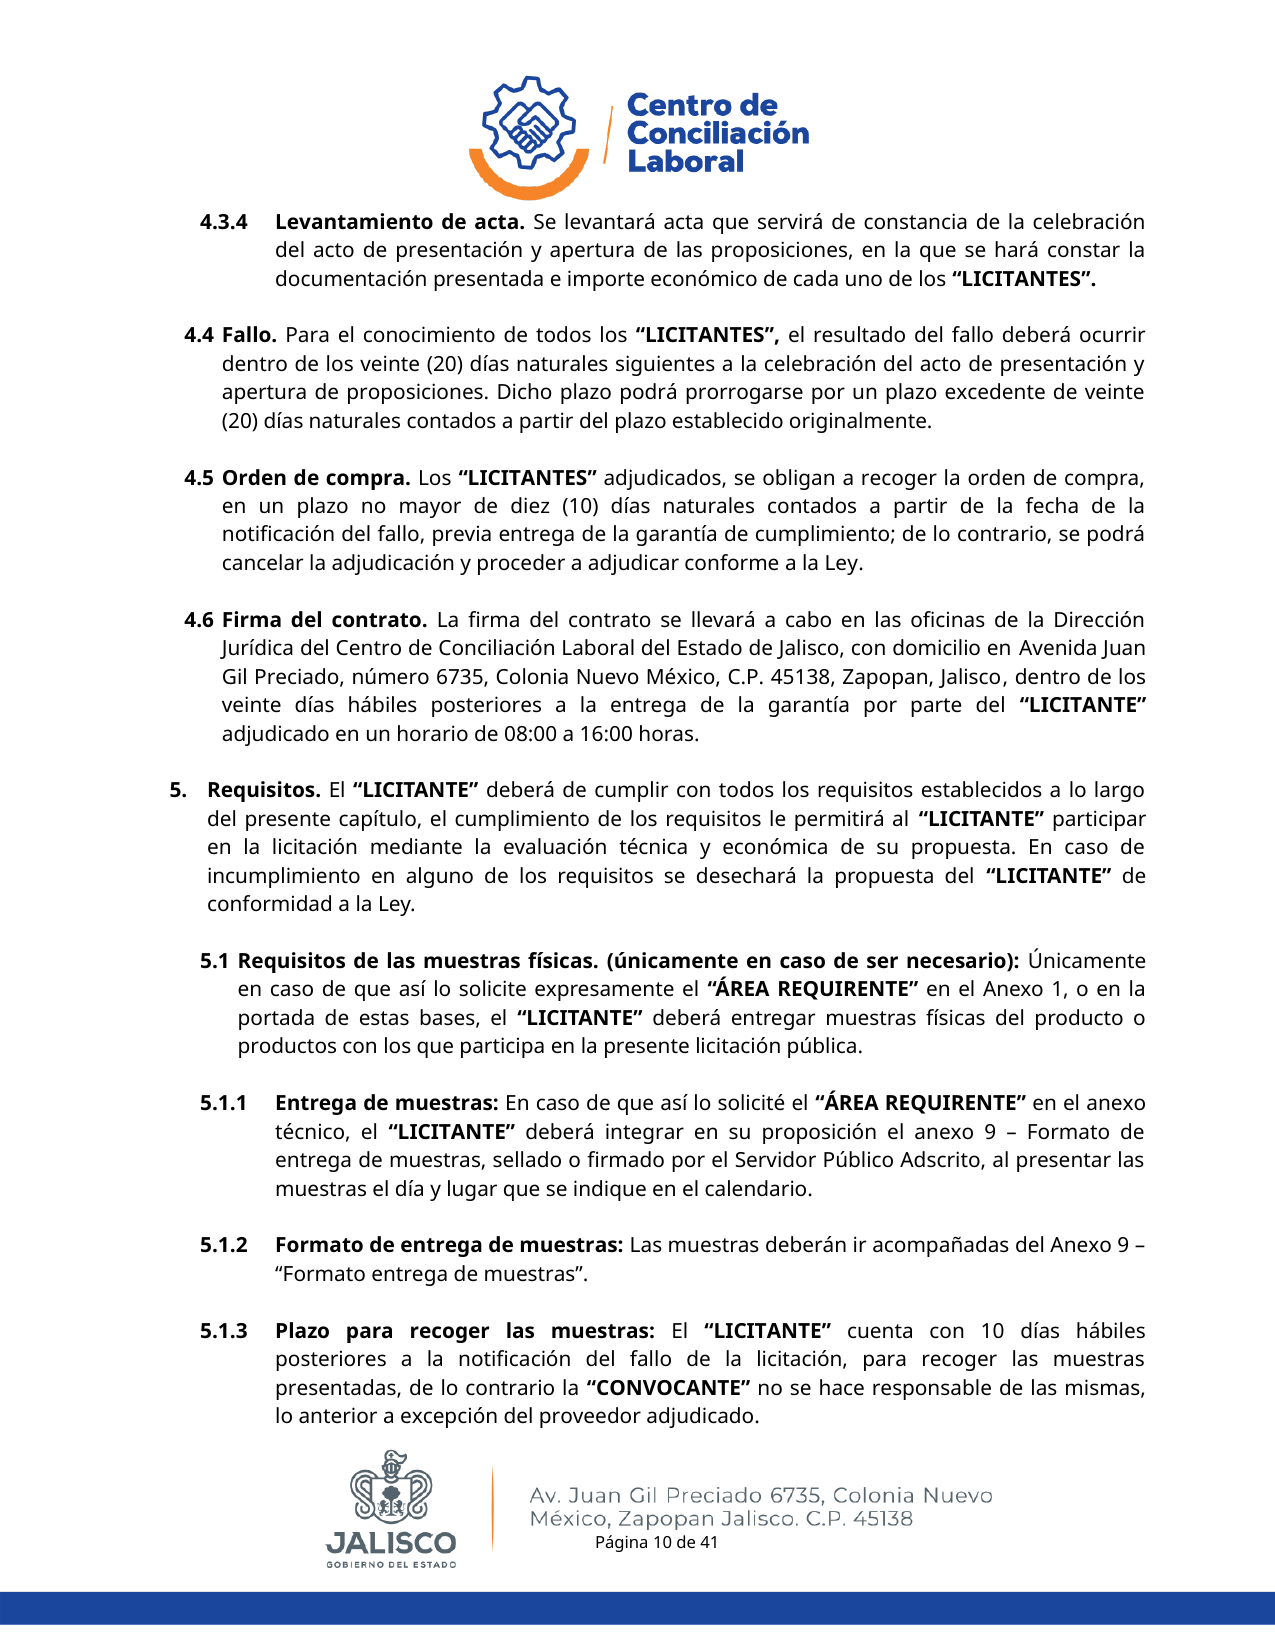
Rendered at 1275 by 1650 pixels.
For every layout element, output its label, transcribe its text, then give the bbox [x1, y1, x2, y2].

list Plazo para recoger las muestras: El “LICITANTE” cuenta con 10 días hábiles posteriores a la notificación del fallo de la licitación, para recoger las muestras presentadas, de lo contrario la “CONVOCANTE” no se hace responsable de las mismas, lo anterior a excepción del proveedor adjudicado. [200, 1316, 1146, 1429]
picture [0, 3, 1275, 1650]
subtitle Requisitos de las muestras físicas. (únicamente en caso de ser necesario): Únicamente en caso de que así lo solicite expresamente el “ÁREA REQUIRENTE” en el Anexo 1, o en la portada de estas bases, el “LICITANTE” deberá entregar muestras físicas del producto o productos con los que participa en la presente licitación pública. [200, 946, 1146, 1060]
subtitle Requisitos. El “LICITANTE” deberá de cumplir con todos los requisitos establecidos a lo largo del presente capítulo, el cumplimiento de los requisitos le permitirá al “LICITANTE” participar en la licitación mediante la evaluación técnica y económica de su propuesta. En caso de incumplimiento en alguno de los requisitos se desechará la propuesta del “LICITANTE” de conformidad a la Ley. [169, 776, 1146, 918]
list Entrega de muestras: En caso de que así lo solicité el “ÁREA REQUIRENTE” en el anexo técnico, el “LICITANTE” deberá integrar en su proposición el anexo 9 – Formato de entrega de muestras, sellado o firmado por el Servidor Público Adscrito, al presentar las muestras el día y lugar que se indique en el calendario. [200, 1088, 1146, 1202]
list Firma del contrato. La firma del contrato se llevará a cabo en las oficinas de la Dirección Jurídica del Centro de Conciliación Laboral del Estado de Jalisco, con domicilio en Avenida Juan Gil Preciado, número 6735, Colonia Nuevo México, C.P. 45138, Zapopan, Jalisco, dentro de los veinte días hábiles posteriores a la entrega de la garantía por parte del “LICITANTE” adjudicado en un horario de 08:00 a 16:00 horas. [184, 605, 1146, 747]
list Fallo. Para el conocimiento de todos los “LICITANTES”, el resultado del fallo deberá ocurrir dentro de los veinte (20) días naturales siguientes a la celebración del acto de presentación y apertura de proposiciones. Dicho plazo podrá prorrogarse por un plazo excedente de veinte (20) días naturales contados a partir del plazo establecido originalmente. [184, 321, 1146, 434]
list Formato de entrega de muestras: Las muestras deberán ir acompañadas del Anexo 9 – “Formato entrega de muestras”. [200, 1231, 1146, 1287]
list Levantamiento de acta. Se levantará acta que servirá de constancia de la celebración del acto de presentación y apertura de las proposiciones, en la que se hará constar la documentación presentada e importe económico de cada uno de los “LICITANTES”. [200, 207, 1146, 292]
list Orden de compra. Los “LICITANTES” adjudicados, se obligan a recoger la orden de compra, en un plazo no mayor de diez (10) días naturales contados a partir de la fecha de la notificación del fallo, previa entrega de la garantía de cumplimiento; de lo contrario, se podrá cancelar la adjudicación y proceder a adjudicar conforme a la Ley. [184, 463, 1146, 576]
